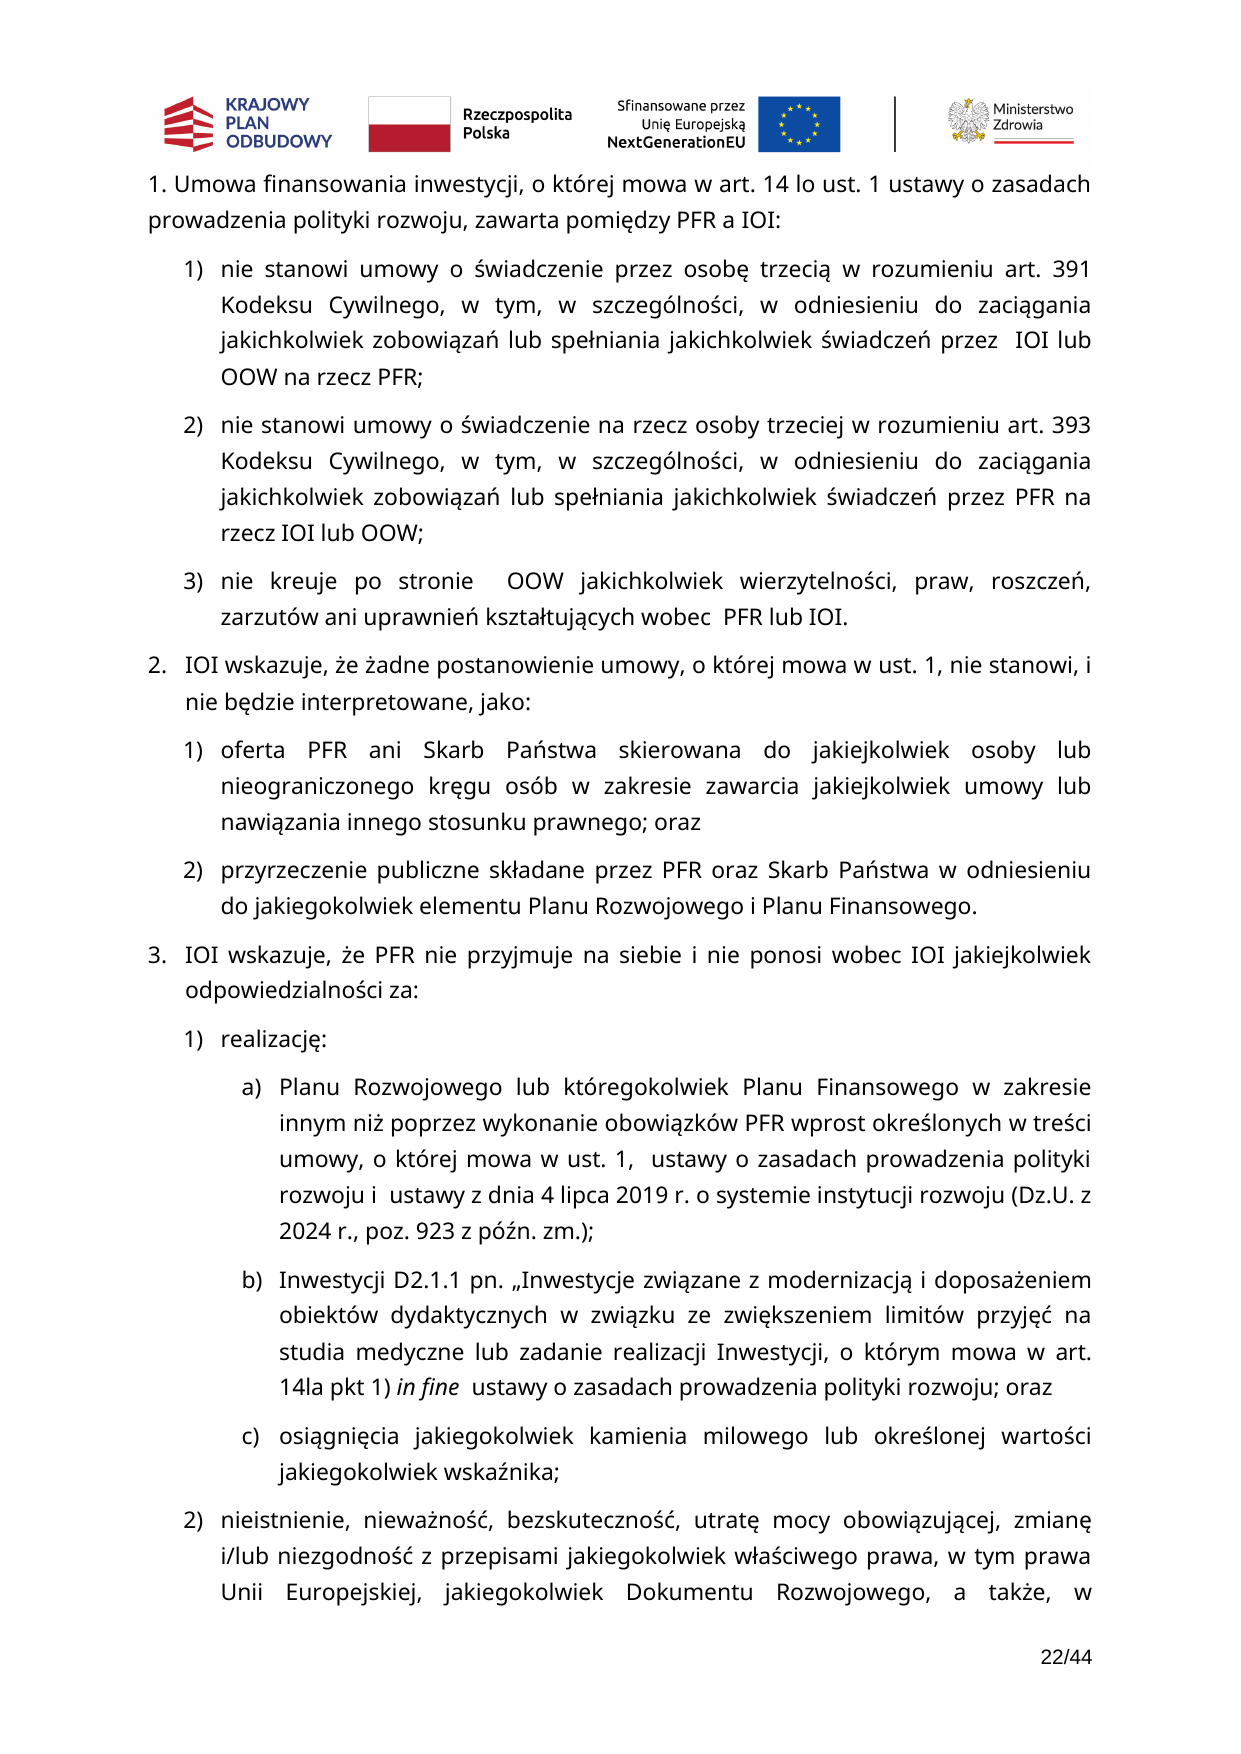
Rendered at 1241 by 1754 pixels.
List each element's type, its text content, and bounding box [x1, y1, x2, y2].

list Planu Rozwojowego lub któregokolwiek Planu Finansowego w zakresie innym niż poprzez wykonanie obowiązków PFR wprost określonych w treści umowy, o której mowa w ust. 1, ustawy o zasadach prowadzenia polityki rozwoju i ustawy z dnia 4 lipca 2019 r. o systemie instytucji rozwoju (Dz.U. z 2024 r., poz. 923 z późn. zm.); [241, 1071, 1092, 1246]
list IOI wskazuje, że PFR nie przyjmuje na siebie i nie ponosi wobec IOI jakiejkolwiek odpowiedzialności za: [148, 938, 1092, 1006]
list nie stanowi umowy o świadczenie przez osobę trzecią w rozumieniu art. 391 Kodeksu Cywilnego, w tym, w szczególności, w odniesieniu do zaciągania jakichkolwiek zobowiązań lub spełniania jakichkolwiek świadczeń przez IOI lub OOW na rzecz PFR; [183, 253, 1092, 392]
list realizację: [183, 1023, 1092, 1054]
text 1. Umowa finansowania inwestycji, o której mowa w art. 14 lo ust. 1 ustawy o zasadach prowadzenia polityki rozwoju, zawarta pomiędzy PFR a IOI: [148, 169, 1092, 235]
picture [147, 73, 1093, 169]
list IOI wskazuje, że żadne postanowienie umowy, o której mowa w ust. 1, nie stanowi, i nie będzie interpretowane, jako: [148, 649, 1092, 717]
list oferta PFR ani Skarb Państwa skierowana do jakiejkolwiek osoby lub nieograniczonego kręgu osób w zakresie zawarcia jakiejkolwiek umowy lub nawiązania innego stosunku prawnego; oraz [183, 734, 1092, 837]
list przyrzeczenie publiczne składane przez PFR oraz Skarb Państwa w odniesieniu do jakiegokolwiek elementu Planu Rozwojowego i Planu Finansowego. [183, 854, 1092, 921]
list Inwestycji D2.1.1 pn. „Inwestycje związane z modernizacją i doposażeniem obiektów dydaktycznych w związku ze zwiększeniem limitów przyjęć na studia medyczne lub zadanie realizacji Inwestycji, o którym mowa w art. 14la pkt 1) in fine ustawy o zasadach prowadzenia polityki rozwoju; oraz [241, 1263, 1092, 1403]
list osiągnięcia jakiegokolwiek kamienia milowego lub określonej wartości jakiegokolwiek wskaźnika; [241, 1420, 1092, 1487]
list nie stanowi umowy o świadczenie na rzecz osoby trzeciej w rozumieniu art. 393 Kodeksu Cywilnego, w tym, w szczególności, w odniesieniu do zaciągania jakichkolwiek zobowiązań lub spełniania jakichkolwiek świadczeń przez PFR na rzecz IOI lub OOW; [183, 409, 1092, 548]
list nie kreuje po stronie OOW jakichkolwiek wierzytelności, praw, roszczeń, zarzutów ani uprawnień kształtujących wobec PFR lub IOI. [183, 565, 1092, 632]
